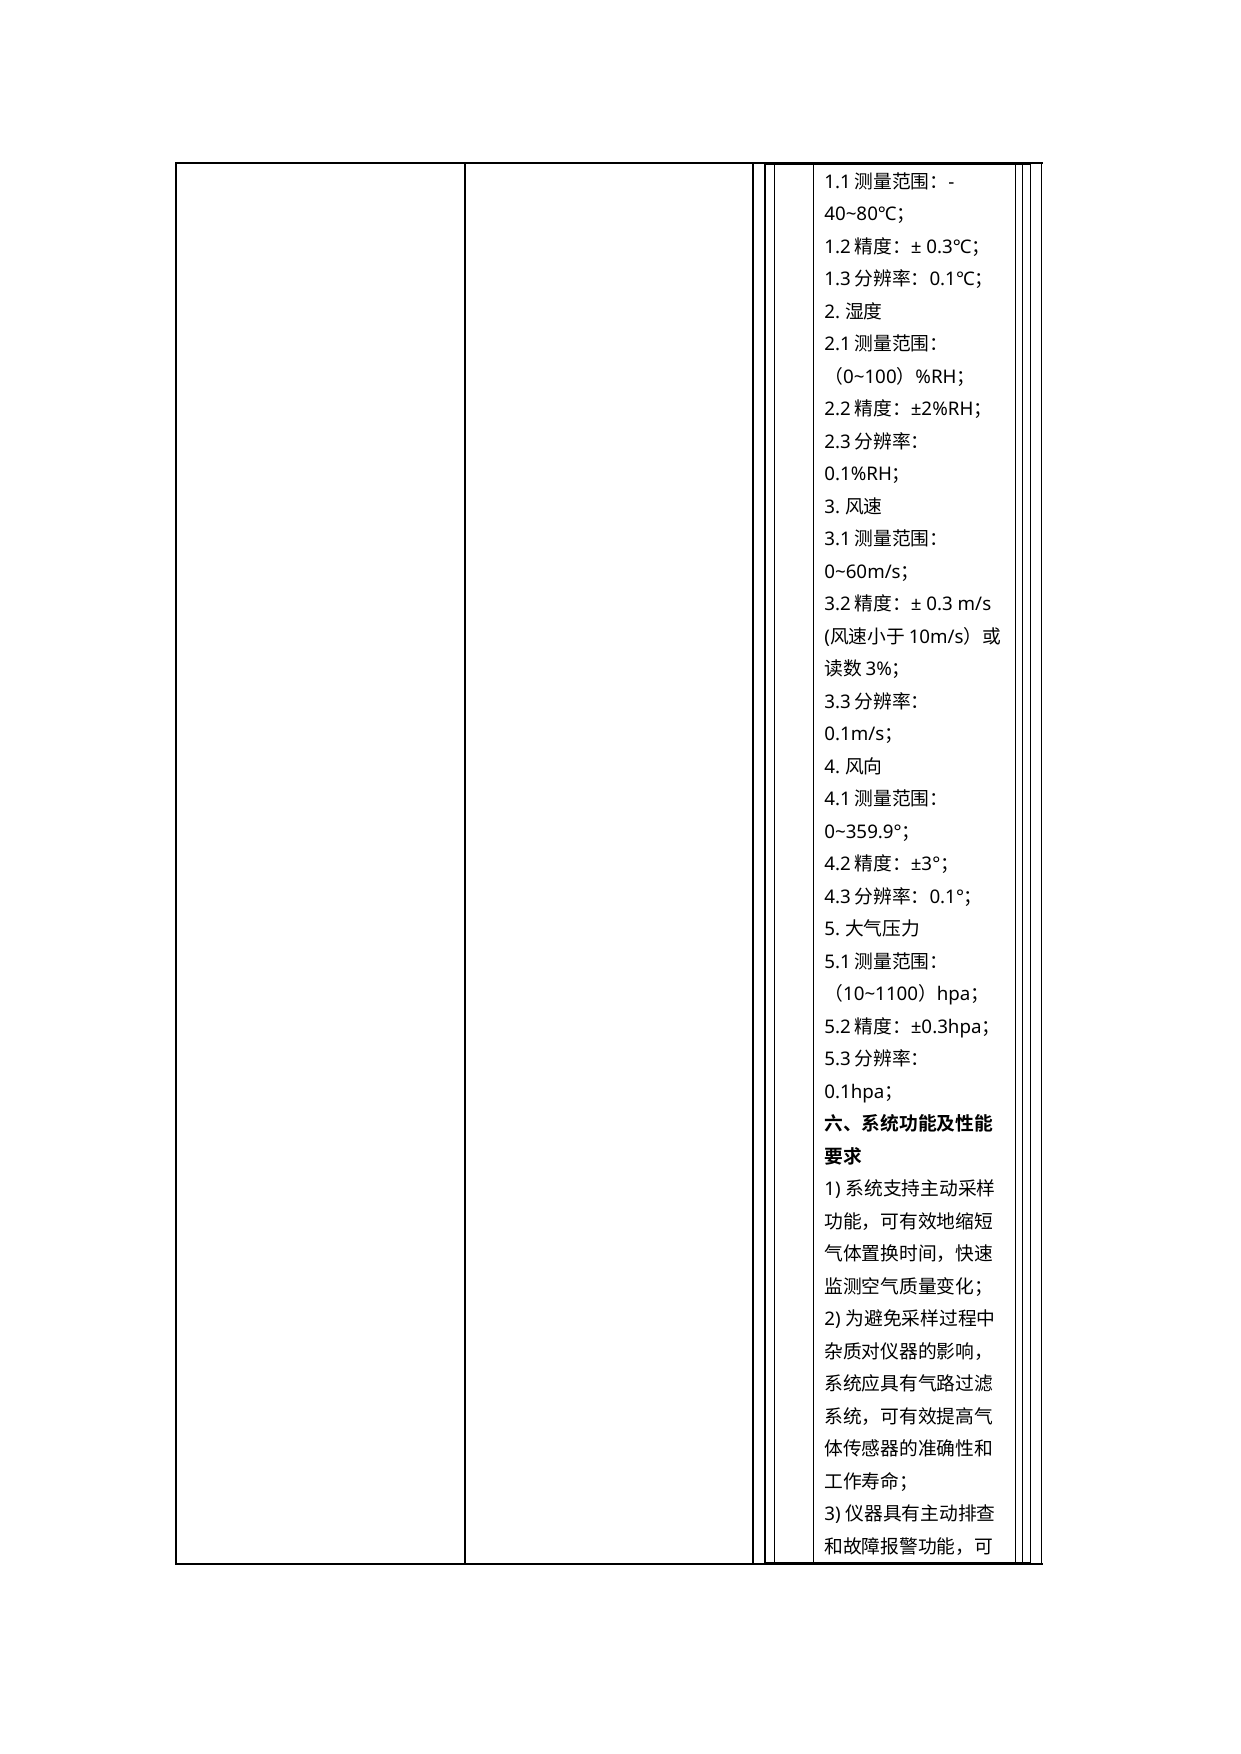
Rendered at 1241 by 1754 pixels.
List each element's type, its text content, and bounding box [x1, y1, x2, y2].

table_cell [1031, 164, 1041, 1563]
table_cell 1 [177, 164, 464, 1563]
table_cell [1023, 165, 1030, 1562]
table_cell [814, 165, 1015, 1562]
table_cell [775, 165, 813, 1562]
table_cell [766, 165, 774, 1562]
table_cell [466, 164, 752, 1563]
table_cell [754, 164, 764, 1563]
table_cell [1016, 165, 1022, 1562]
